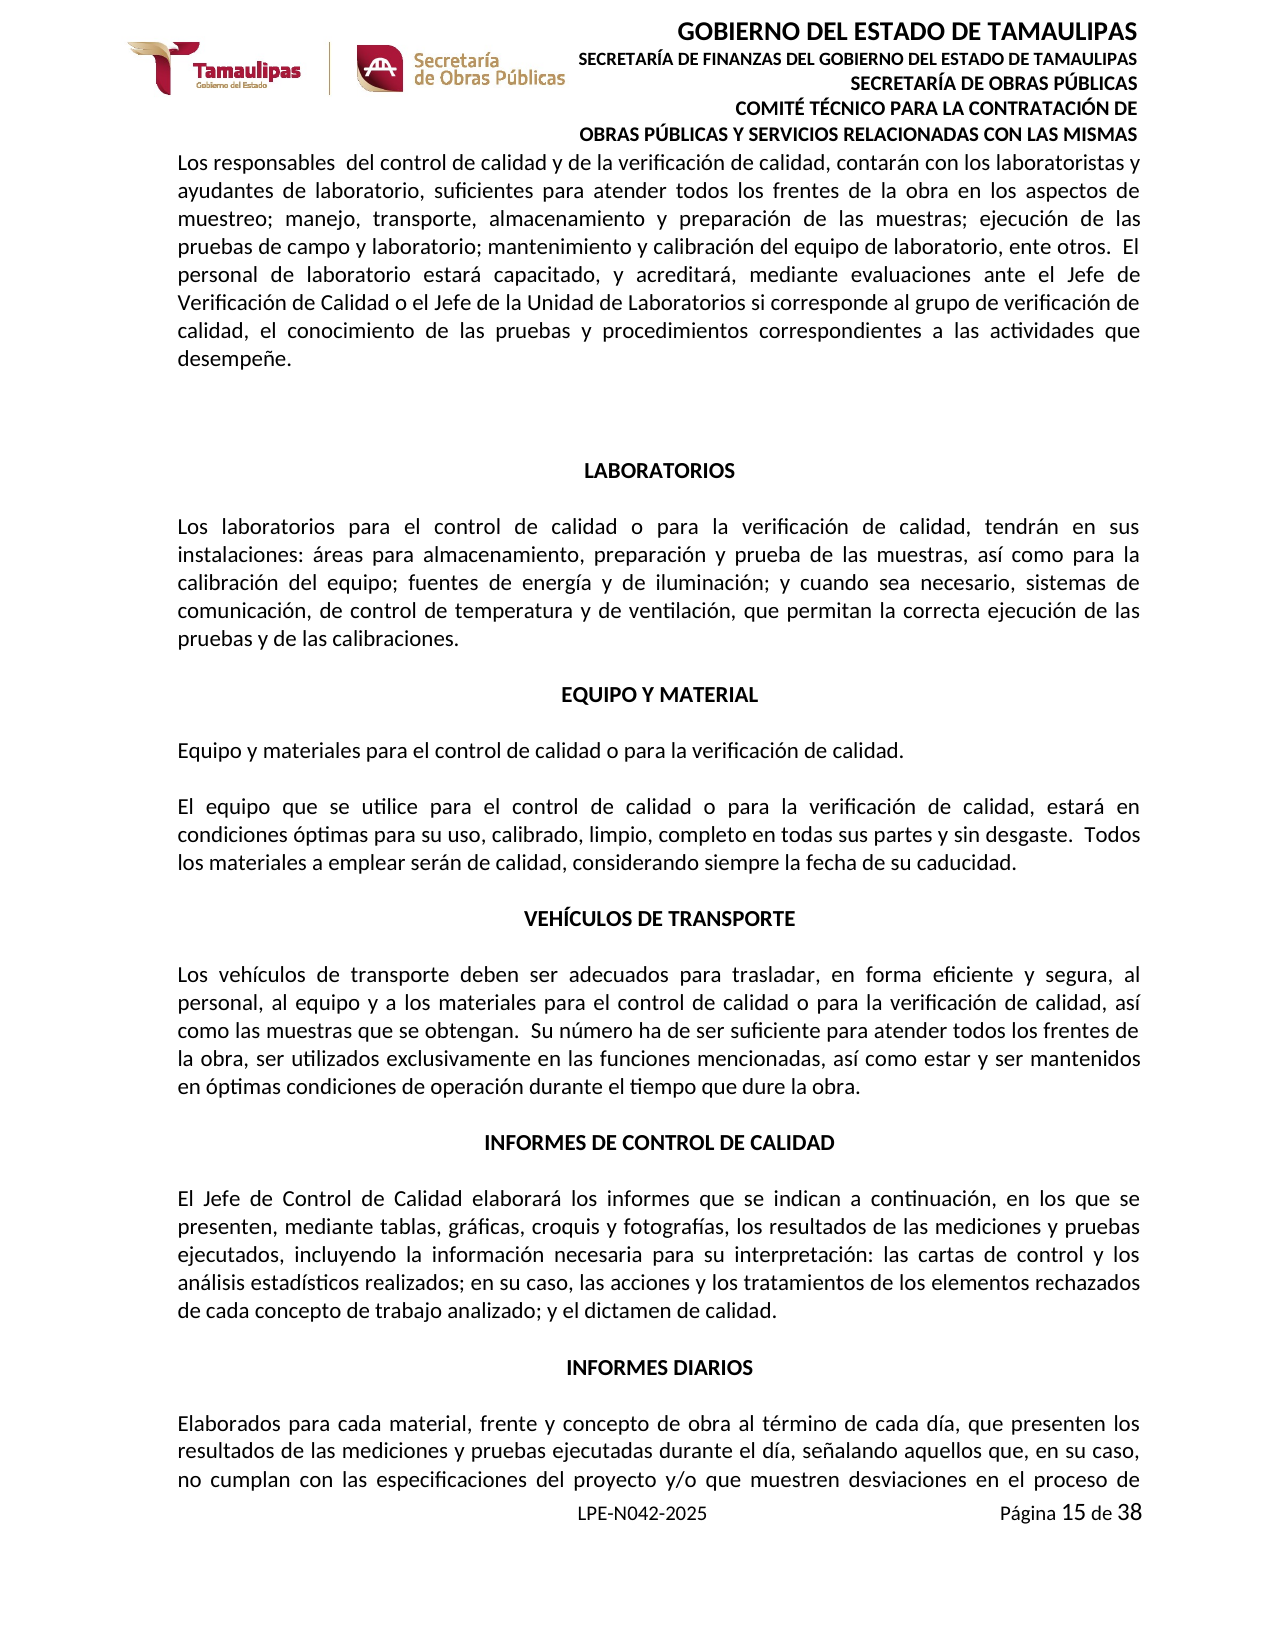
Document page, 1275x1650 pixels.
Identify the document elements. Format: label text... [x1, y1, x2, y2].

text El Jefe de Control de Calidad elaborará los informes que se indican a continuación, en los que se presenten, mediante tablas, gráficas, croquis y fotografías, los resultados de las mediciones y pruebas ejecutados, incluyendo la información necesaria para su interpretación: las cartas de control y los análisis estadísticos realizados; en su caso, las acciones y los tratamientos de los elementos rechazados de cada concepto de trabajo analizado; y el dictamen de calidad. [177, 1184, 1142, 1324]
picture [120, 19, 657, 111]
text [177, 1409, 1142, 1493]
text Los laboratorios para el control de calidad o para la verificación de calidad, tendrán en sus instalaciones: áreas para almacenamiento, preparación y prueba de las muestras, así como para la calibración del equipo; fuentes de energía y de iluminación; y cuando sea necesario, sistemas de comunicación, de control de temperatura y de ventilación, que permitan la correcta ejecución de las pruebas y de las calibraciones. [177, 512, 1142, 652]
text Los responsables del control de calidad y de la verificación de calidad, contarán con los laboratoristas y ayudantes de laboratorio, suficientes para atender todos los frentes de la obra en los aspectos de muestreo; manejo, transporte, almacenamiento y preparación de las muestras; ejecución de las pruebas de campo y laboratorio; mantenimiento y calibración del equipo de laboratorio, ente otros. El personal de laboratorio estará capacitado, y acreditará, mediante evaluaciones ante el Jefe de Verificación de Calidad o el Jefe de la Unidad de Laboratorios si corresponde al grupo de verificación de calidad, el conocimiento de las pruebas y procedimientos correspondientes a las actividades que desempeñe. [177, 148, 1142, 372]
subtitle VEHÍCULOS DE TRANSPORTE [177, 904, 1142, 932]
subtitle LABORATORIOS [177, 456, 1142, 484]
text Los vehículos de transporte deben ser adecuados para trasladar, en forma eficiente y segura, al personal, al equipo y a los materiales para el control de calidad o para la verificación de calidad, así como las muestras que se obtengan. Su número ha de ser suficiente para atender todos los frentes de la obra, ser utilizados exclusivamente en las funciones mencionadas, así como estar y ser mantenidos en óptimas condiciones de operación durante el tiempo que dure la obra. [177, 960, 1142, 1100]
text Equipo y materiales para el control de calidad o para la verificación de calidad. [177, 736, 1142, 764]
subtitle EQUIPO Y MATERIAL [177, 680, 1142, 708]
subtitle INFORMES DE CONTROL DE CALIDAD [177, 1128, 1142, 1156]
subtitle INFORMES DIARIOS [177, 1353, 1142, 1381]
text El equipo que se utilice para el control de calidad o para la verificación de calidad, estará en condiciones óptimas para su uso, calibrado, limpio, completo en todas sus partes y sin desgaste. Todos los materiales a emplear serán de calidad, considerando siempre la fecha de su caducidad. [177, 792, 1142, 876]
